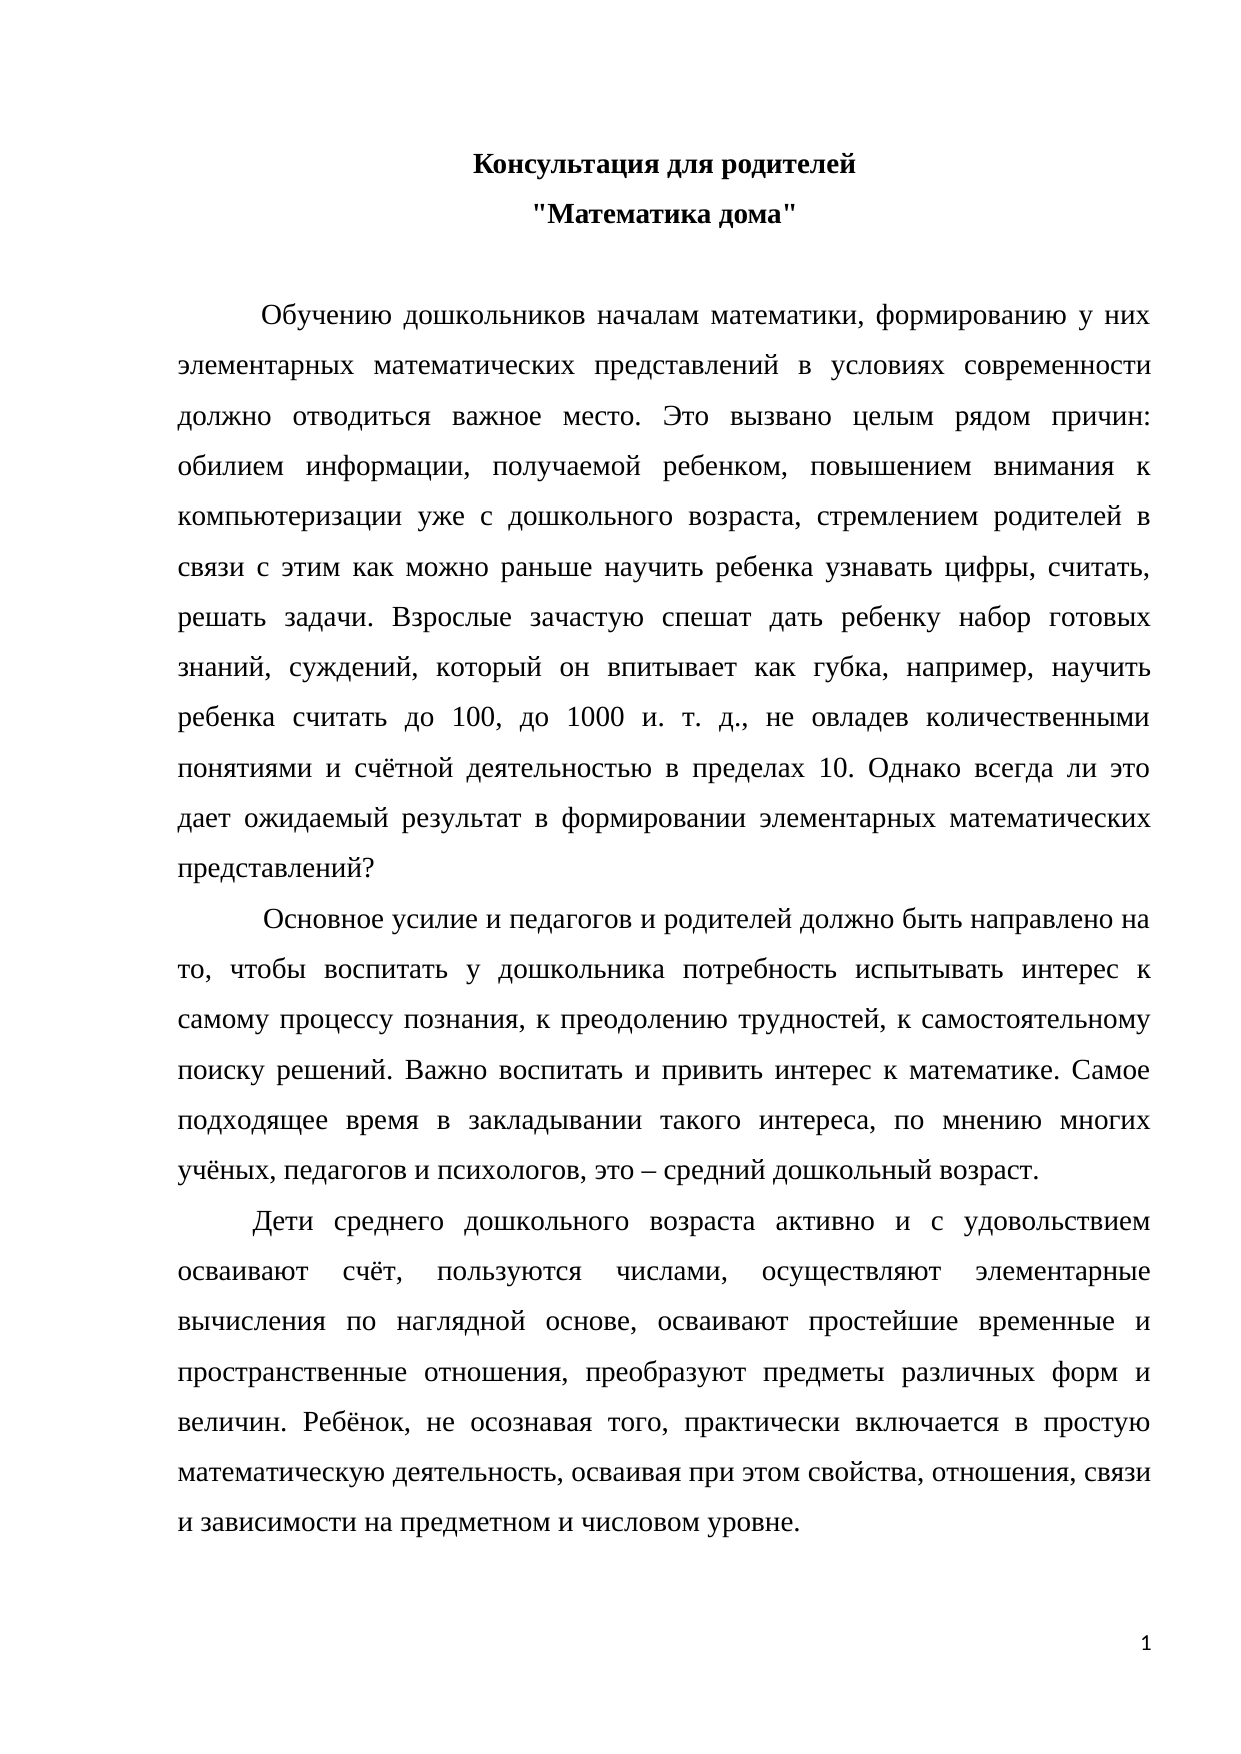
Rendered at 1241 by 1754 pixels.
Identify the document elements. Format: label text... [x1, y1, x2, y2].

text Основное усилие и педагогов и родителей должно быть направлено на то, чтобы воспитать у дошкольника потребность испытывать интерес к самому процессу познания, к преодолению трудностей, к самостоятельному поиску решений. Важно воспитать и привить интерес к математике. Самое подходящее время в закладывании такого интереса, по мнению многих учёных, педагогов и психологов, это – средний дошкольный возраст. [177, 901, 1152, 1186]
text Дети среднего дошкольного возраста активно и с удовольствием осваивают счёт, пользуются числами, осуществляют элементарные вычисления по наглядной основе, осваивают простейшие временные и пространственные отношения, преобразуют предметы различных форм и величин. Ребёнок, не осознавая того, практически включается в простую математическую деятельность, осваивая при этом свойства, отношения, связи и зависимости на предметном и числовом уровне. [177, 1203, 1152, 1538]
text "Математика дома" [177, 196, 1152, 230]
text Обучению дошкольников началам математики, формированию у них элементарных математических представлений в условиях современности должно отводиться важное место. Это вызвано целым рядом причин: обилием информации, получаемой ребенком, повышением внимания к компьютеризации уже с дошкольного возраста, стремлением родителей в связи с этим как можно раньше научить ребенка узнавать цифры, считать, решать задачи. Взрослые зачастую спешат дать ребенку набор готовых знаний, суждений, который он впитывает как губка, например, научить ребенка считать до 100, до 1000 и. т. д., не овладев количественными понятиями и счётной деятельностью в пределах 10. Однако всегда ли это дает ожидаемый результат в формировании элементарных математических представлений? [177, 297, 1152, 884]
text Консультация для родителей [177, 146, 1152, 180]
